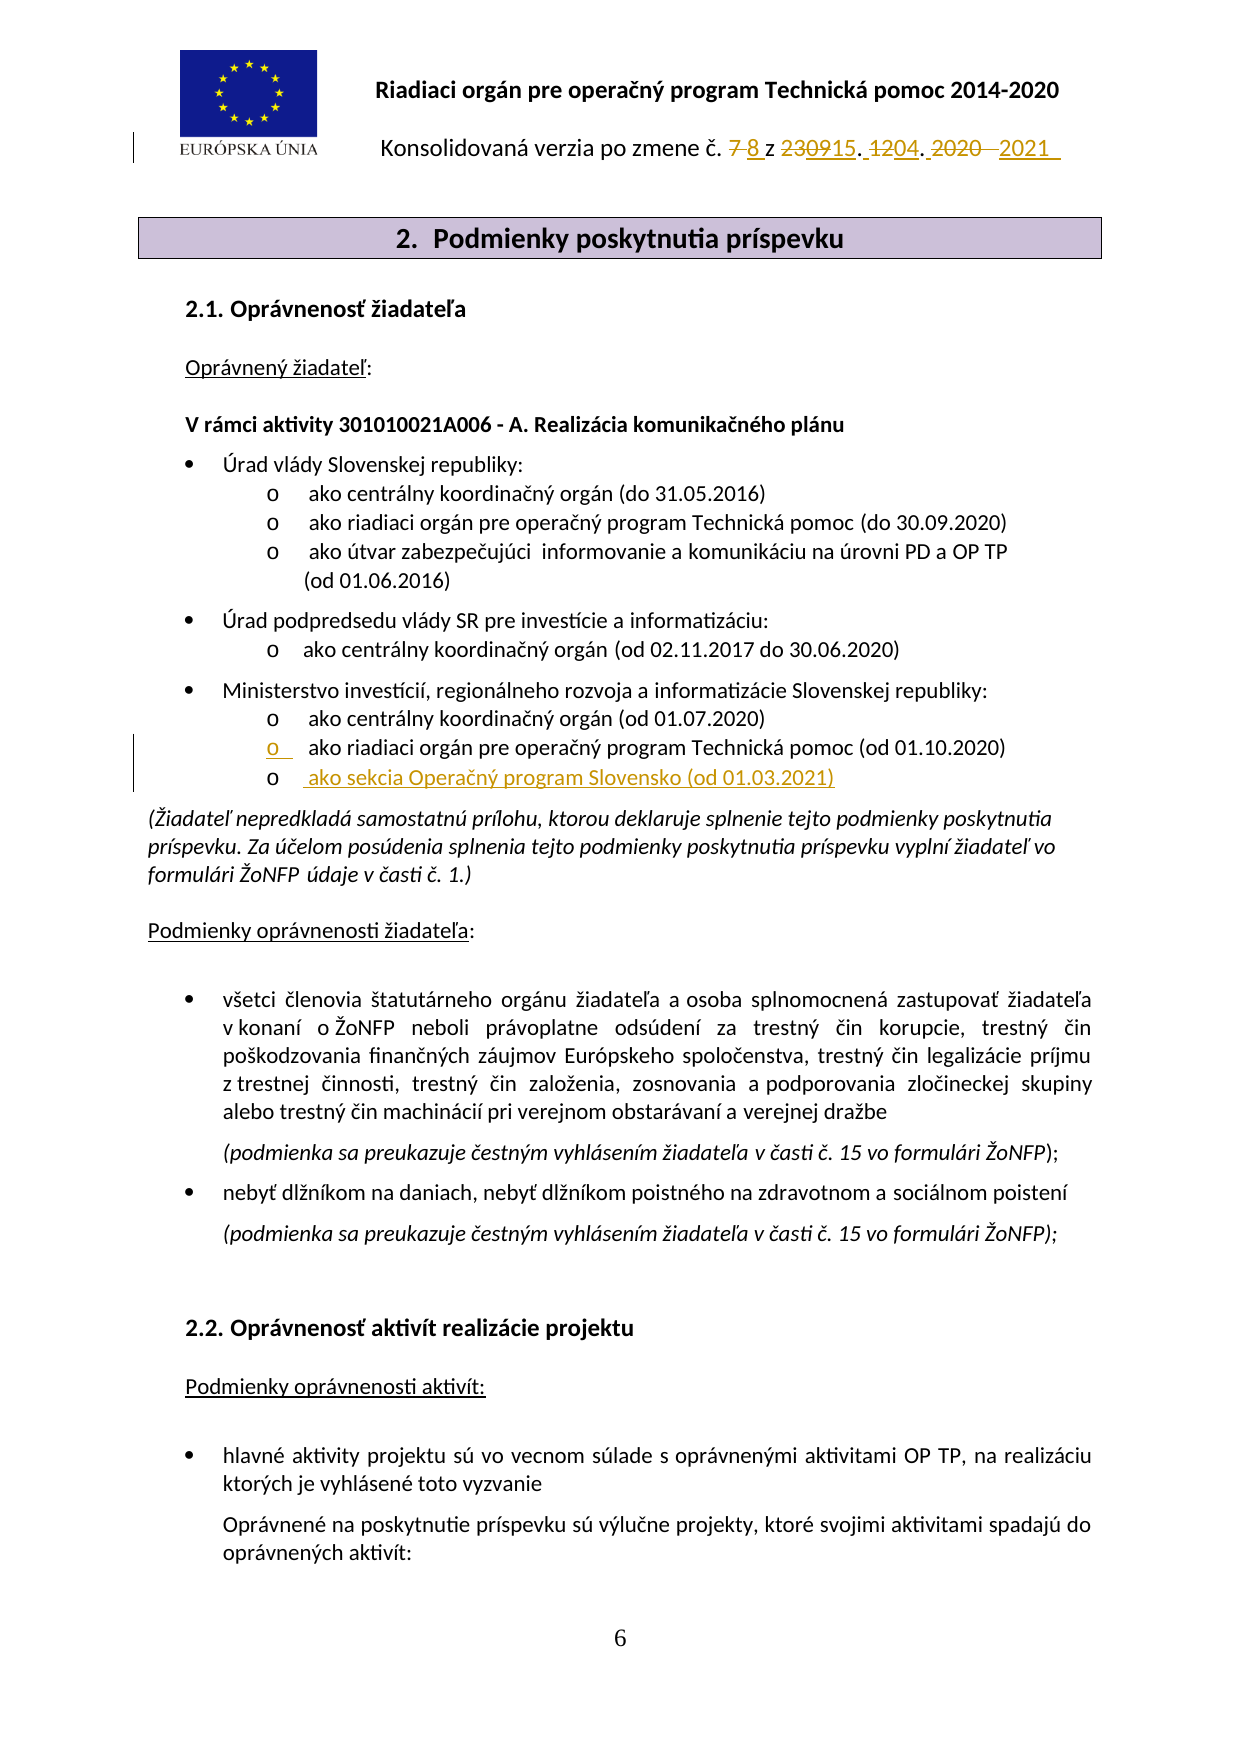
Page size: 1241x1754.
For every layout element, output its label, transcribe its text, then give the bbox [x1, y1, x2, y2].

list ako centrálny koordinačný orgán (do 31.05.2016) [266, 479, 1093, 508]
text Oprávnený žiadateľ: [148, 353, 1093, 381]
list ako riadiaci orgán pre operačný program Technická pomoc (do 30.09.2020) [266, 508, 1093, 537]
list ako centrálny koordinačný orgán (od 01.07.2020) [266, 704, 1093, 733]
list Podmienky oprávnenosti žiadateľa: [148, 916, 1093, 944]
text (Žiadateľ nepredkladá samostatnú prílohu, ktorou deklaruje splnenie tejto podmienky poskytnutia príspevku. Za účelom posúdenia splnenia tejto podmienky poskytnutia príspevku vyplní žiadateľ vo formulári ŽoNFP údaje v časti č. 1.) [148, 804, 1093, 888]
list Úrad vlády Slovenskej republiky: [185, 451, 1093, 479]
list (podmienka sa preukazuje čestným vyhlásením žiadateľa v časti č. 15 vo formulári ŽoNFP); [223, 1138, 1093, 1166]
list ako centrálny koordinačný orgán (od 02.11.2017 do 30.06.2020) [266, 635, 1093, 664]
list všetci členovia štatutárneho orgánu žiadateľa a osoba splnomocnená zastupovať žiadateľa v konaní o ŽoNFP neboli právoplatne odsúdení za trestný čin korupcie, trestný čin poškodzovania finančných záujmov Európskeho spoločenstva, trestný čin legalizácie príjmu z trestnej činnosti, trestný čin založenia, zosnovania a podporovania zločineckej skupiny alebo trestný čin machinácií pri verejnom obstarávaní a verejnej dražbe [185, 985, 1093, 1125]
list (podmienka sa preukazuje čestným vyhlásením žiadateľa v časti č. 15 vo formulári ŽoNFP); [223, 1219, 1093, 1247]
list Oprávnené na poskytnutie príspevku sú výlučne projekty, ktoré svojimi aktivitami spadajú do oprávnených aktivít: [223, 1510, 1093, 1566]
list ako riadiaci orgán pre operačný program Technická pomoc (od 01.10.2020) [266, 733, 1093, 763]
text V rámci aktivity 301010021A006 - A. Realizácia komunikačného plánu [148, 410, 1093, 438]
list Podmienky poskytnutia príspevku [139, 218, 1101, 258]
list ako útvar zabezpečujúci informovanie a komunikáciu na úrovni PD a OP TP [266, 537, 1093, 566]
list nebyť dlžníkom na daniach, nebyť dlžníkom poistného na zdravotnom a sociálnom poistení [185, 1178, 1093, 1206]
list Úrad podpredsedu vlády SR pre investície a informatizáciu: [185, 607, 1093, 635]
picture [179, 50, 318, 155]
list Podmienky oprávnenosti aktivít: [185, 1372, 1093, 1400]
list Ministerstvo investícií, regionálneho rozvoja a informatizácie Slovenskej republiky: [185, 676, 1093, 704]
list Oprávnenosť aktivít realizácie projektu [185, 1312, 1093, 1343]
list hlavné aktivity projektu sú vo vecnom súlade s oprávnenými aktivitami OP TP, na realizáciu ktorých je vyhlásené toto vyzvanie [185, 1441, 1093, 1497]
list Oprávnenosť žiadateľa [185, 293, 1093, 323]
list (od 01.06.2016) [303, 566, 1093, 594]
